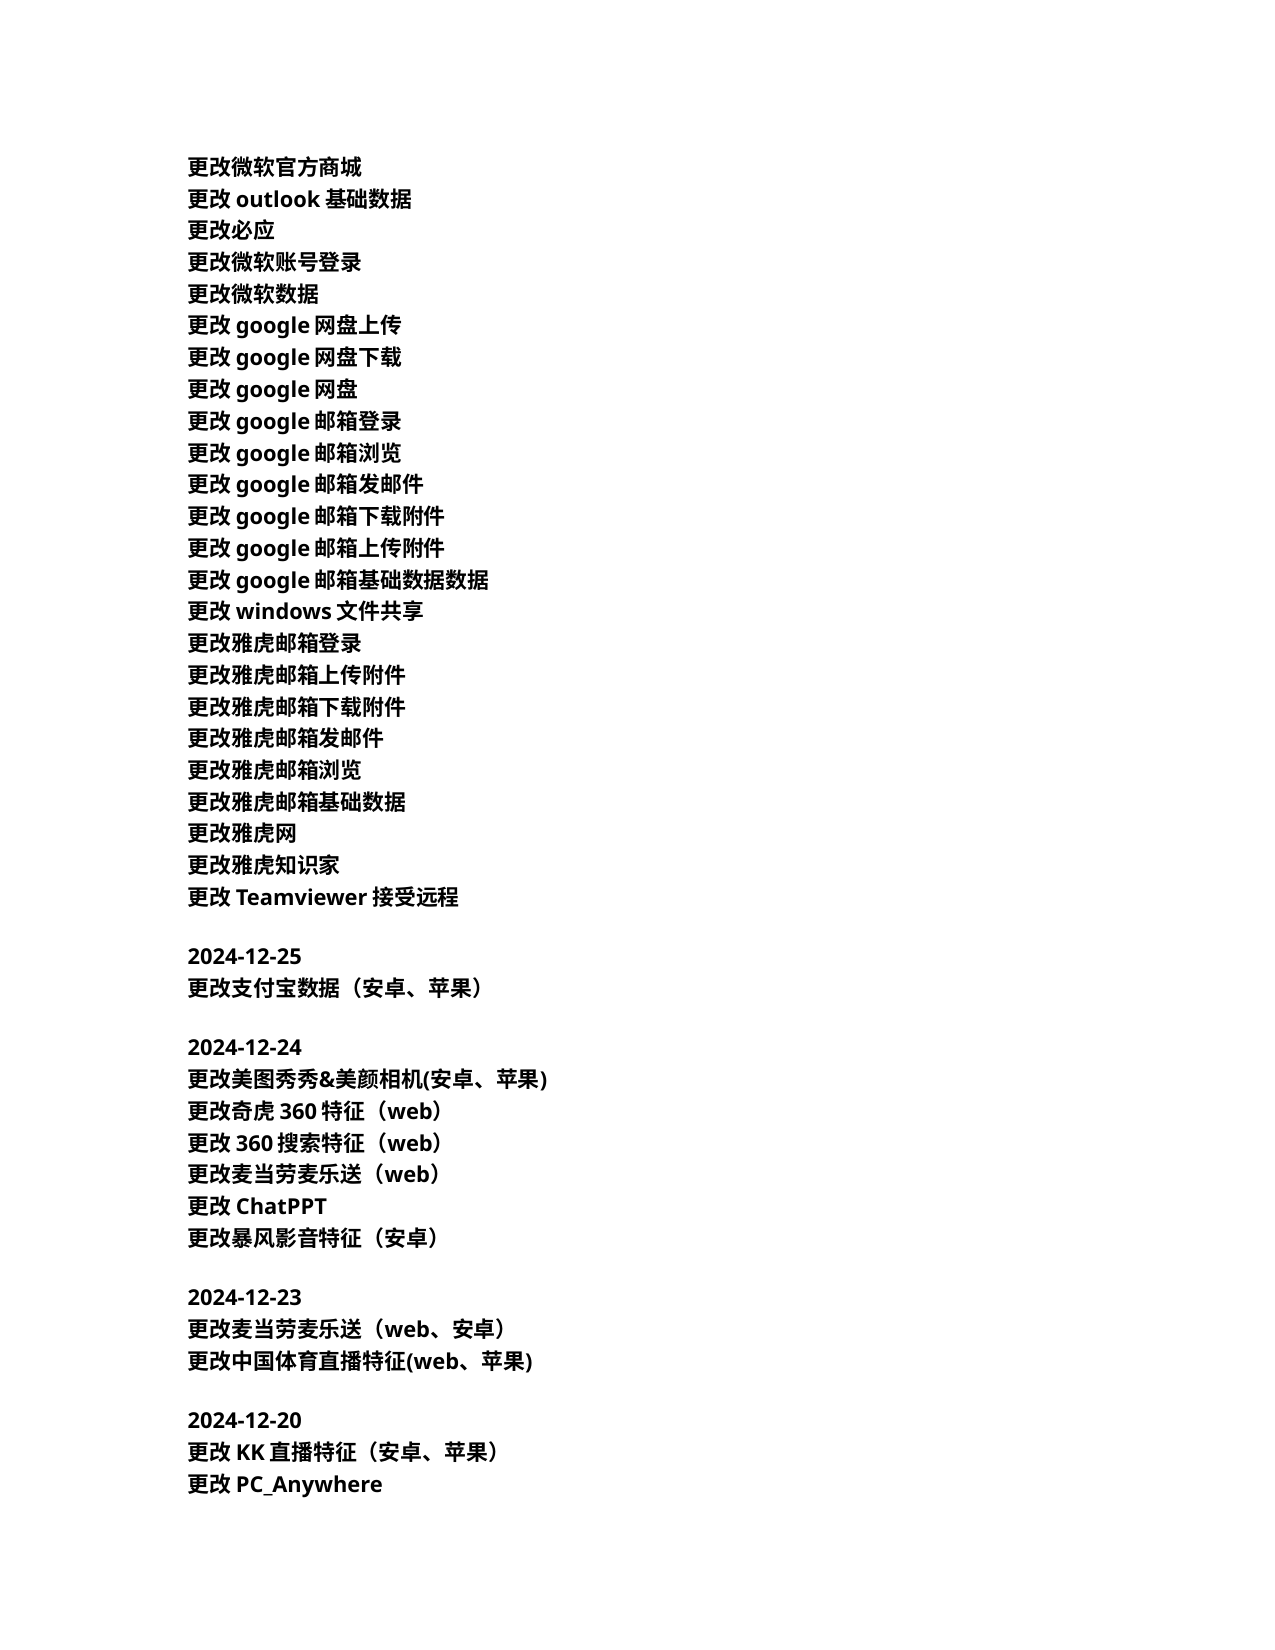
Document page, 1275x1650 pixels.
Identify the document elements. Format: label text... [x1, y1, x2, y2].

text 更改雅虎知识家 [187, 848, 1087, 879]
text 更改雅虎邮箱基础数据 [187, 784, 1087, 816]
text 更改google网盘上传 [187, 308, 1087, 340]
text 更改雅虎邮箱上传附件 [187, 658, 1087, 689]
text 更改Teamviewer接受远程 [187, 879, 1087, 911]
text 更改google邮箱基础数据数据 [187, 563, 1087, 594]
text 2024-12-23 [187, 1282, 1087, 1312]
text 更改暴风影音特征（安卓） [187, 1221, 1087, 1253]
text 2024-12-20 [187, 1406, 1087, 1435]
text 更改outlook基础数据 [187, 182, 1087, 213]
text 2024-12-25 [187, 941, 1087, 971]
text 更改微软数据 [187, 277, 1087, 308]
text 更改360搜索特征（web） [187, 1126, 1087, 1157]
text 更改google邮箱登录 [187, 404, 1087, 436]
text 更改奇虎360特征（web） [187, 1094, 1087, 1126]
text 更改windows文件共享 [187, 594, 1087, 626]
text 更改google邮箱浏览 [187, 436, 1087, 467]
text 2024-12-24 [187, 1032, 1087, 1062]
text 更改麦当劳麦乐送（web、安卓） [187, 1312, 1087, 1344]
text 更改微软官方商城 [187, 150, 1087, 182]
text 更改google邮箱下载附件 [187, 499, 1087, 531]
text 更改雅虎邮箱下载附件 [187, 689, 1087, 721]
text 更改google网盘 [187, 372, 1087, 404]
text 更改支付宝数据（安卓、苹果） [187, 971, 1087, 1002]
text 更改麦当劳麦乐送（web） [187, 1157, 1087, 1189]
text 更改微软账号登录 [187, 245, 1087, 277]
text 更改雅虎邮箱登录 [187, 626, 1087, 658]
text 更改google邮箱上传附件 [187, 531, 1087, 563]
text 更改中国体育直播特征(web、苹果) [187, 1344, 1087, 1376]
text 更改google邮箱发邮件 [187, 467, 1087, 499]
text 更改必应 [187, 213, 1087, 245]
text 更改google网盘下载 [187, 340, 1087, 372]
text 更改ChatPPT [187, 1189, 1087, 1221]
text 更改PC_Anywhere [187, 1467, 1087, 1499]
text 更改雅虎网 [187, 816, 1087, 848]
text 更改KK直播特征（安卓、苹果） [187, 1435, 1087, 1467]
text 更改雅虎邮箱发邮件 [187, 721, 1087, 753]
text 更改雅虎邮箱浏览 [187, 753, 1087, 784]
text 更改美图秀秀&美颜相机(安卓、苹果) [187, 1062, 1087, 1094]
